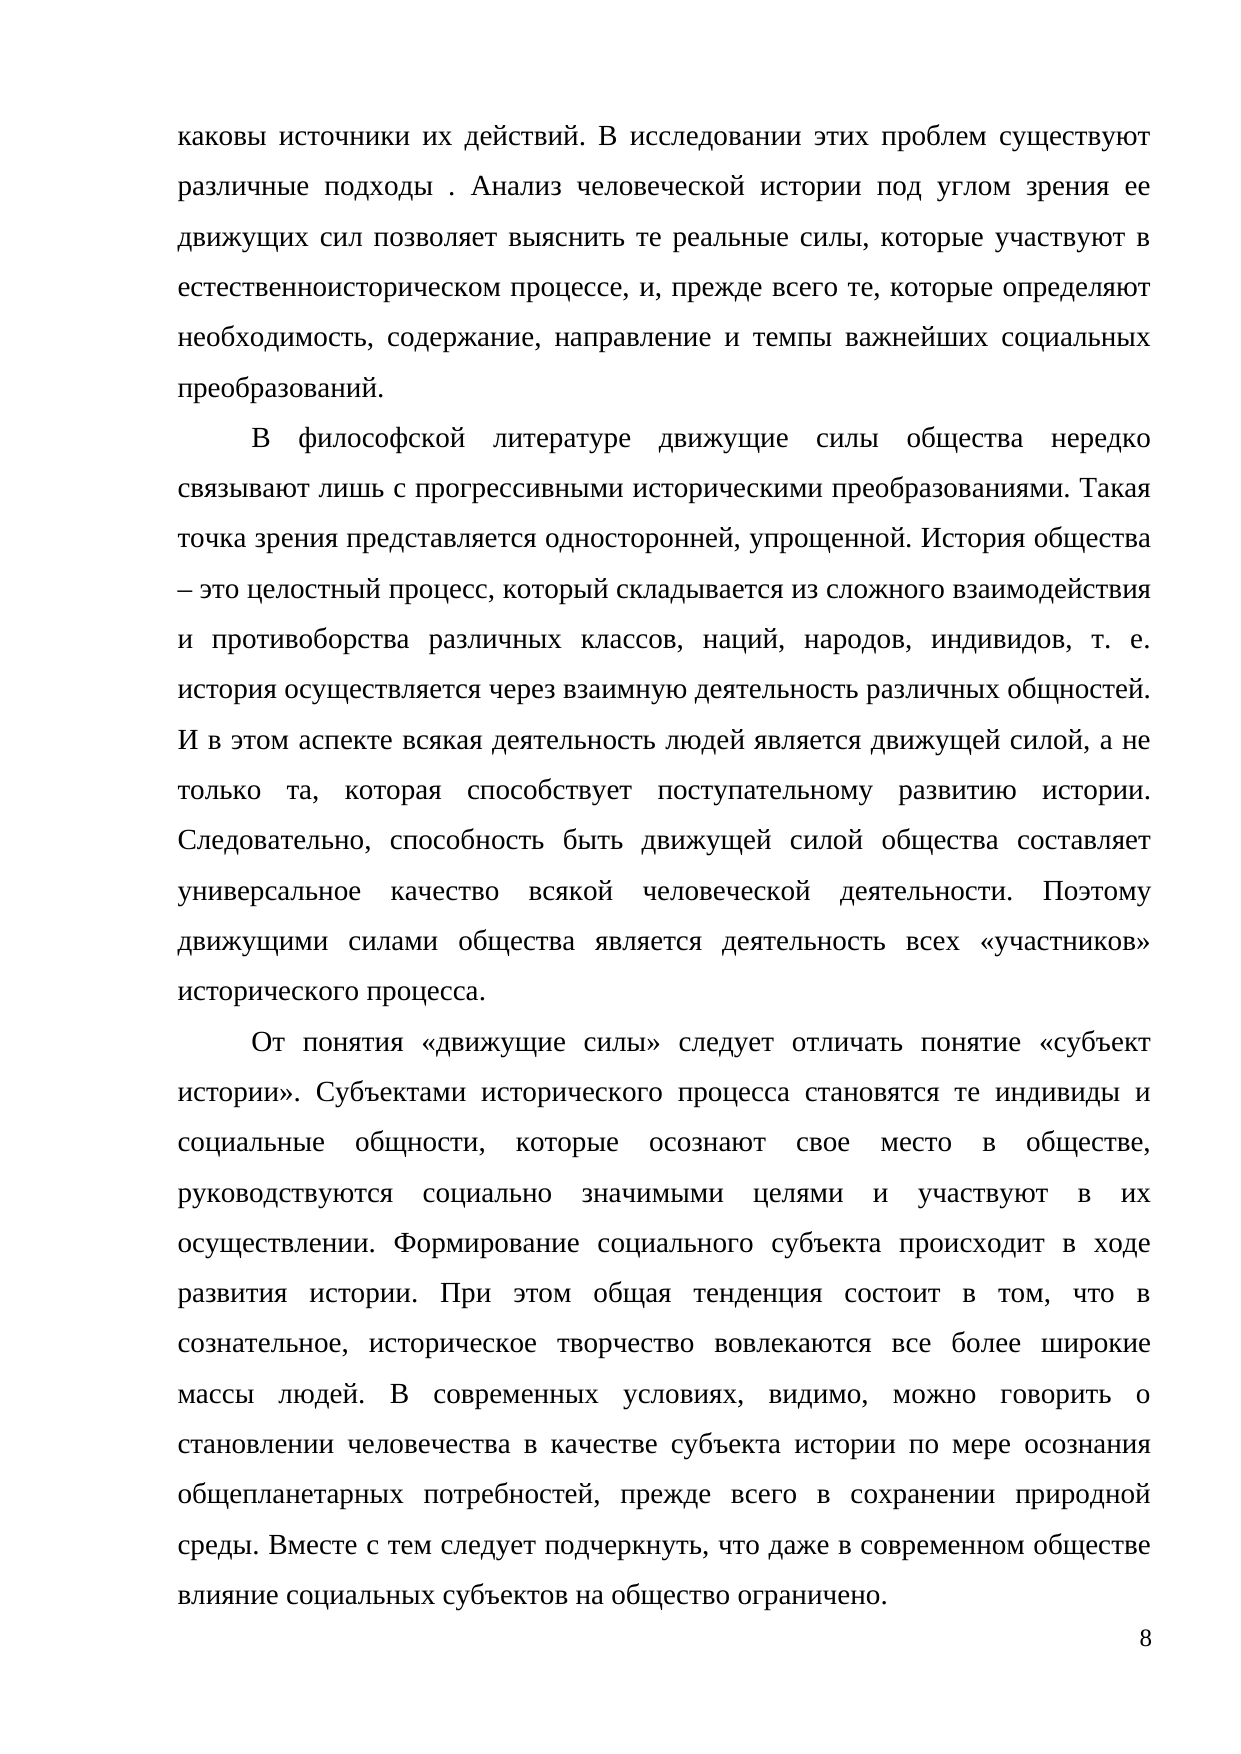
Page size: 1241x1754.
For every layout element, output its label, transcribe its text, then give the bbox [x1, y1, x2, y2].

text В философской литературе движущие силы общества нередко связывают лишь с прогрессивными историческими преобразованиями. Такая точка зрения представляется односторонней, упрощенной. История общества – это целостный процесс, который складывается из сложного взаимодействия и противоборства различных классов, наций, народов, индивидов, т. е. история осуществляется через взаимную деятельность различных общностей. И в этом аспекте всякая деятельность людей является движущей силой, а не только та, которая способствует поступательному развитию истории. Следовательно, способность быть движущей силой общества составляет универсальное качество всякой человеческой деятельности. Поэтому движущими силами общества является деятельность всех «участников» исторического процесса. [177, 420, 1152, 1007]
text От понятия «движущие силы» следует отличать понятие «субъект истории». Субъектами исторического процесса становятся те индивиды и социальные общности, которые осознают свое место в обществе, руководствуются социально значимыми целями и участвуют в их осуществлении. Формирование социального субъекта происходит в ходе развития истории. При этом общая тенденция состоит в том, что в сознательное, историческое творчество вовлекаются все более широкие массы людей. В современных условиях, видимо, можно говорить о становлении человечества в качестве субъекта истории по мере осознания общепланетарных потребностей, прежде всего в сохранении природной среды. Вместе с тем следует подчеркнуть, что даже в современном обществе влияние социальных субъектов на общество ограничено. [177, 1024, 1152, 1611]
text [177, 118, 1152, 403]
